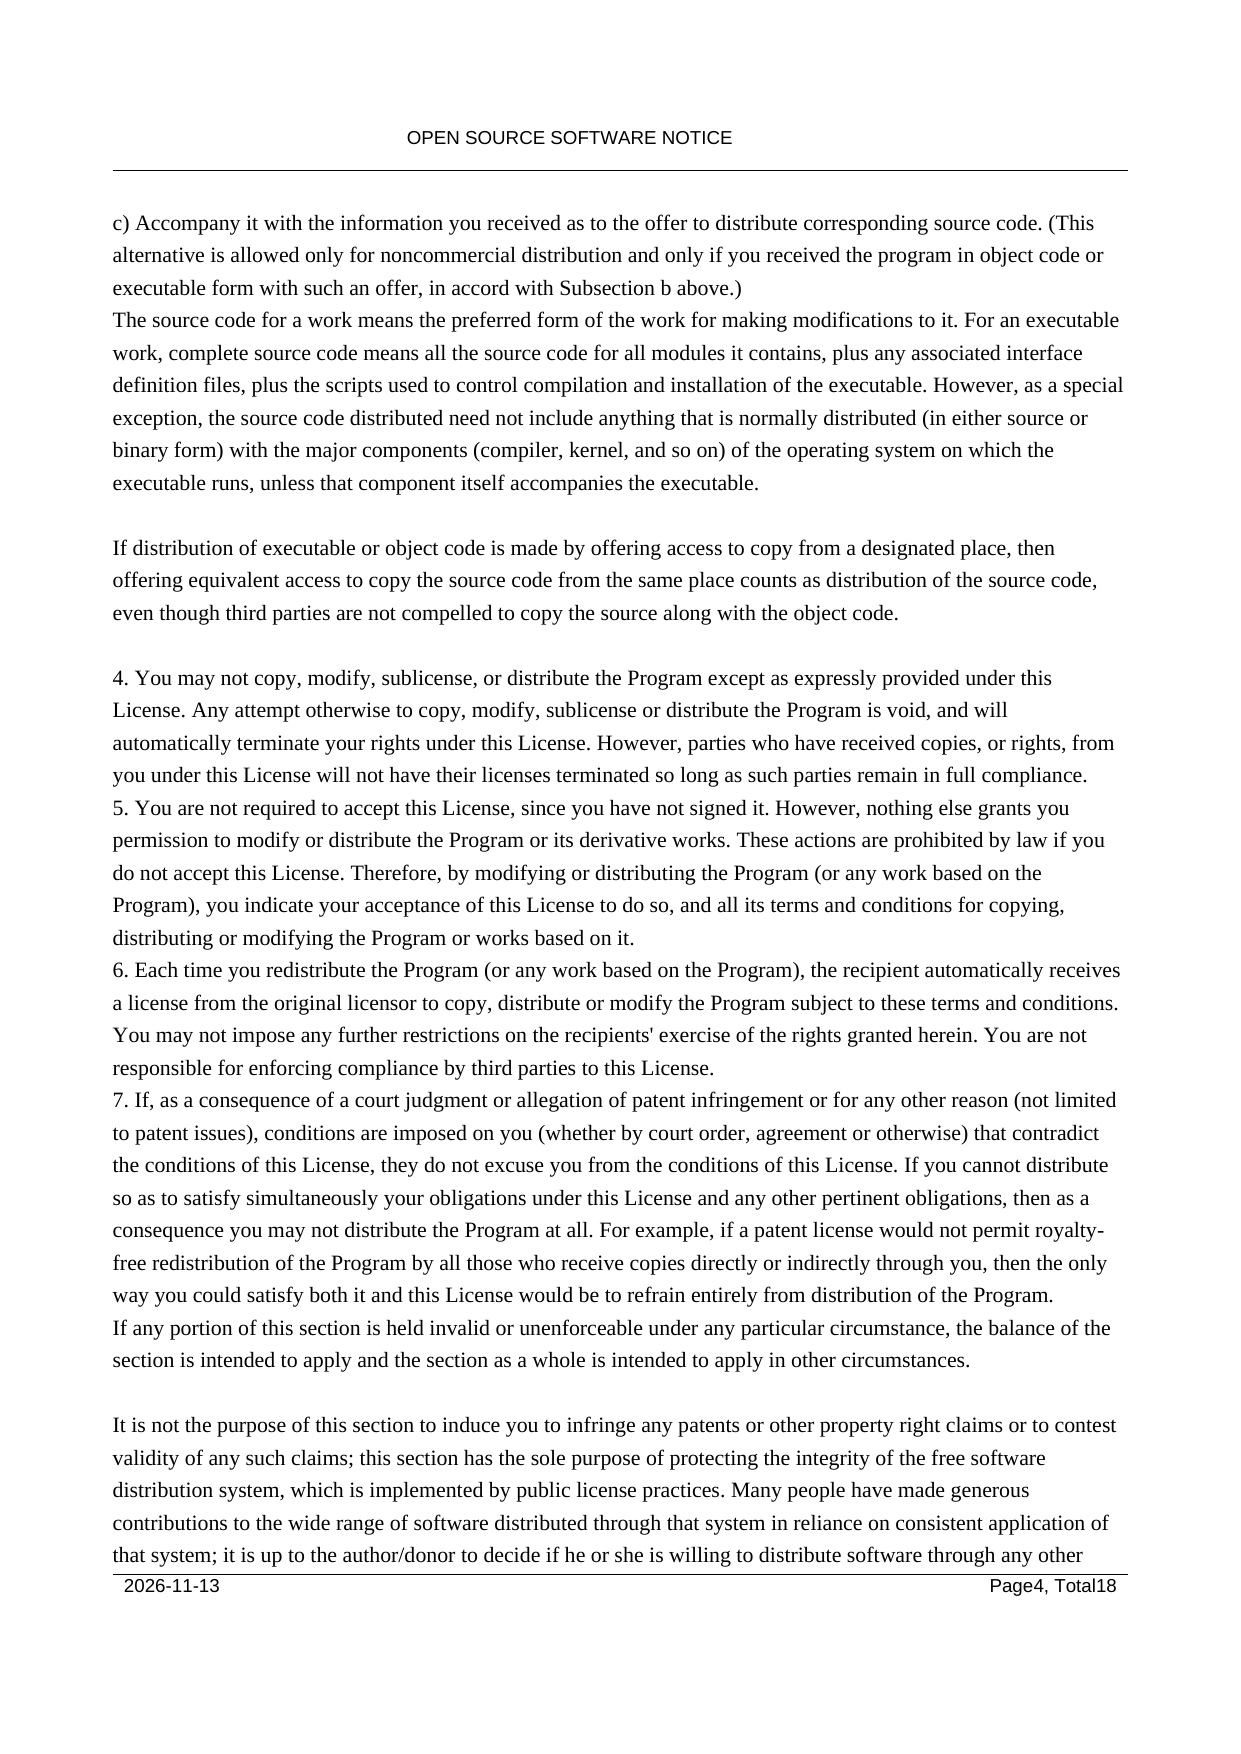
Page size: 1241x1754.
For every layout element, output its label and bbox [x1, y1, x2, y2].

text [112, 206, 1128, 1571]
